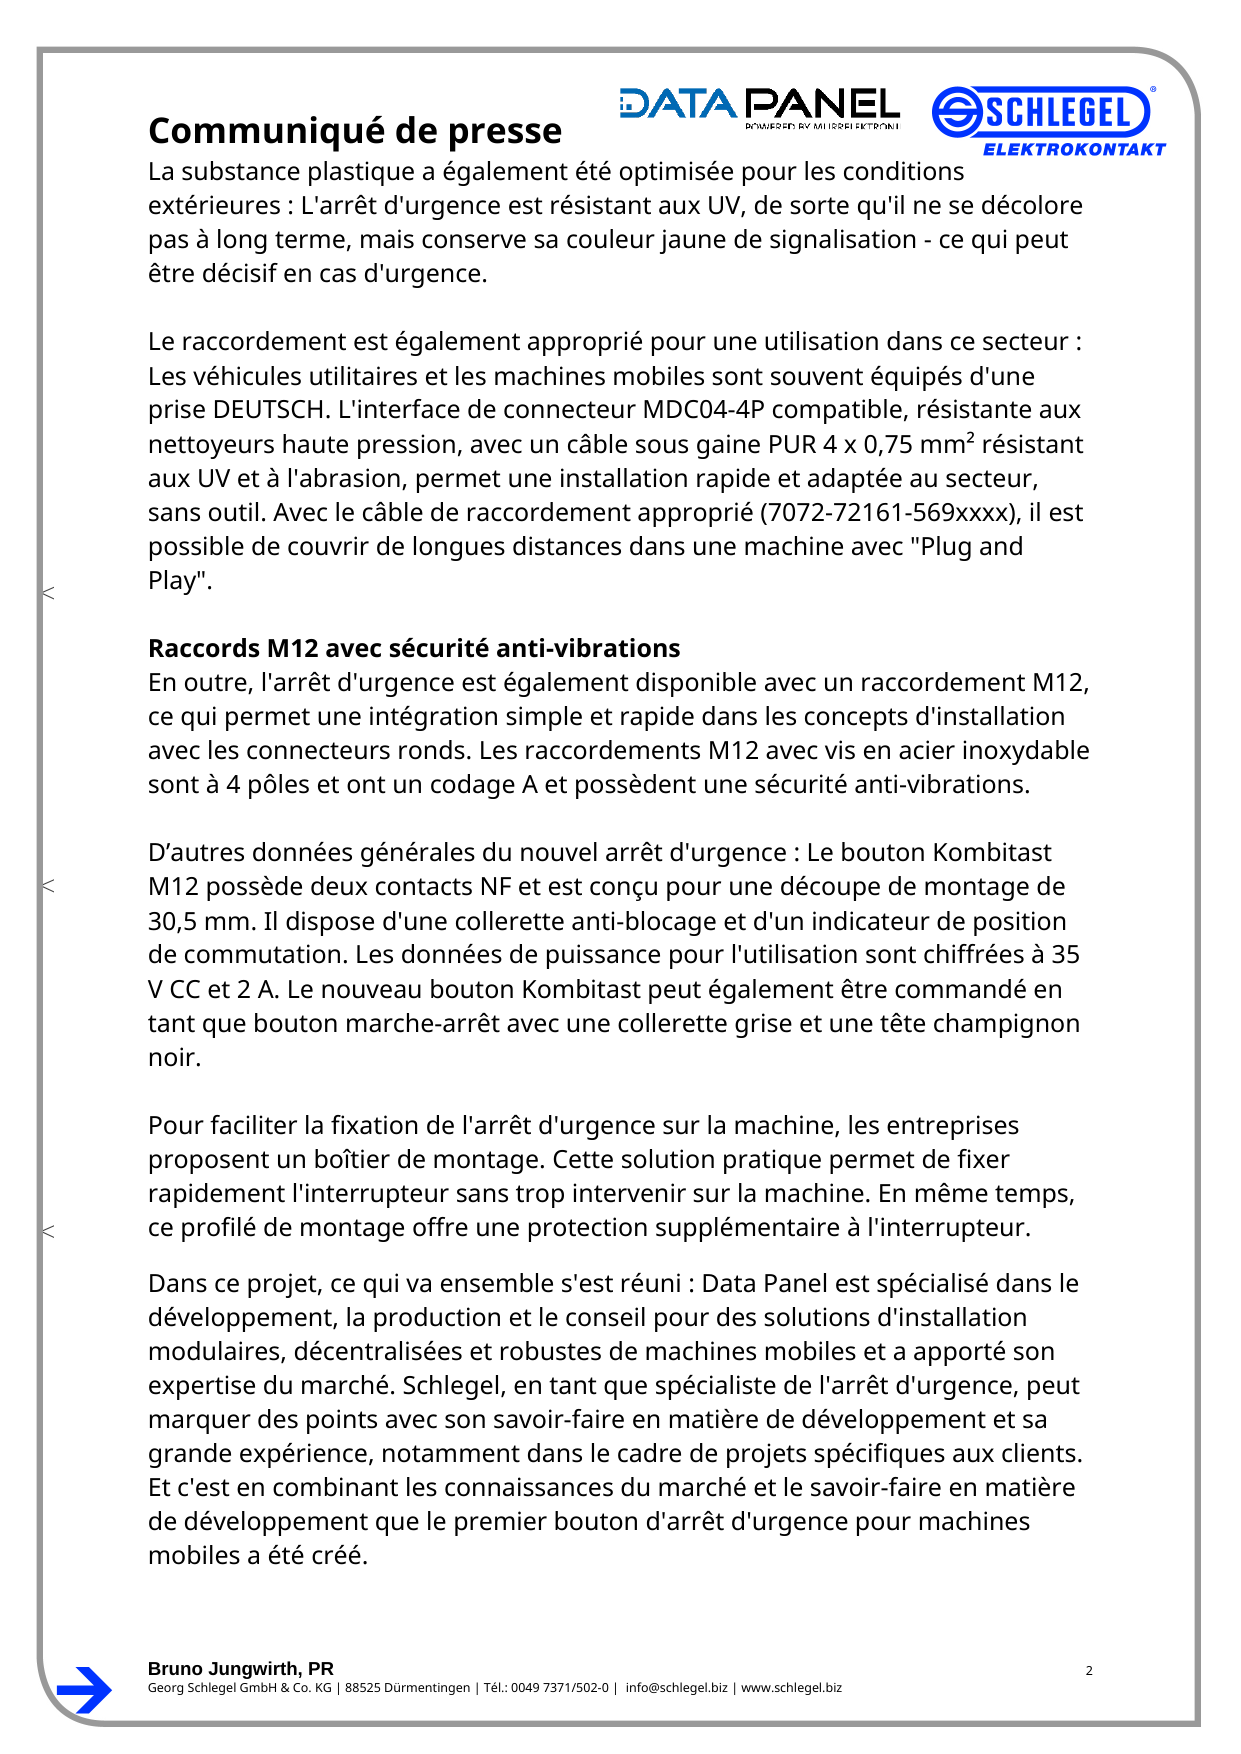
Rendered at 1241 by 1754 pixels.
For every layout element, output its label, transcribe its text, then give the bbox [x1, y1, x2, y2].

text Dans ce projet, ce qui va ensemble s'est réuni : Data Panel est spécialisé dans le développement, la production et le conseil pour des solutions d'installation modulaires, décentralisées et robustes de machines mobiles et a apporté son expertise du marché. Schlegel, en tant que spécialiste de l'arrêt d'urgence, peut marquer des points avec son savoir-faire en matière de développement et sa grande expérience, notamment dans le cadre de projets spécifiques aux clients. Et c'est en combinant les connaissances du marché et le savoir-faire en matière de développement que le premier bouton d'arrêt d'urgence pour machines mobiles a été créé. [148, 1265, 1092, 1572]
text Pour faciliter la fixation de l'arrêt d'urgence sur la machine, les entreprises proposent un boîtier de montage. Cette solution pratique permet de fixer rapidement l'interrupteur sans trop intervenir sur la machine. En même temps, ce profilé de montage offre une protection supplémentaire à l'interrupteur. [148, 1107, 1092, 1244]
text En outre, l'arrêt d'urgence est également disponible avec un raccordement M12, ce qui permet une intégration simple et rapide dans les concepts d'installation avec les connecteurs ronds. Les raccordements M12 avec vis en acier inoxydable sont à 4 pôles et ont un codage A et possèdent une sécurité anti-vibrations. [148, 665, 1092, 801]
text Le raccordement est également approprié pour une utilisation dans ce secteur : Les véhicules utilitaires et les machines mobiles sont souvent équipés d'une prise DEUTSCH. L'interface de connecteur MDC04-4P compatible, résistante aux nettoyeurs haute pression, avec un câble sous gaine PUR 4 x 0,75 mm² résistant aux UV et à l'abrasion, permet une installation rapide et adaptée au secteur, sans outil. Avec le câble de raccordement approprié (7072-72161-569xxxx), il est possible de couvrir de longues distances dans une machine avec "Plug and Play". [148, 324, 1092, 597]
text D’autres données générales du nouvel arrêt d'urgence : Le bouton Kombitast M12 possède deux contacts NF et est conçu pour une découpe de montage de 30,5 mm. Il dispose d'une collerette anti-blocage et d'un indicateur de position de commutation. Les données de puissance pour l'utilisation sont chiffrées à 35 V CC et 2 A. Le nouveau bouton Kombitast peut également être commandé en tant que bouton marche-arrêt avec une collerette grise et une tête champignon noir. [148, 835, 1092, 1073]
picture [0, 8, 1239, 1754]
text La substance plastique a également été optimisée pour les conditions extérieures : L'arrêt d'urgence est résistant aux UV, de sorte qu'il ne se décolore pas à long terme, mais conserve sa couleur jaune de signalisation - ce qui peut être décisif en cas d'urgence. [148, 154, 1092, 290]
text Raccords M12 avec sécurité anti-vibrations [148, 631, 1092, 665]
